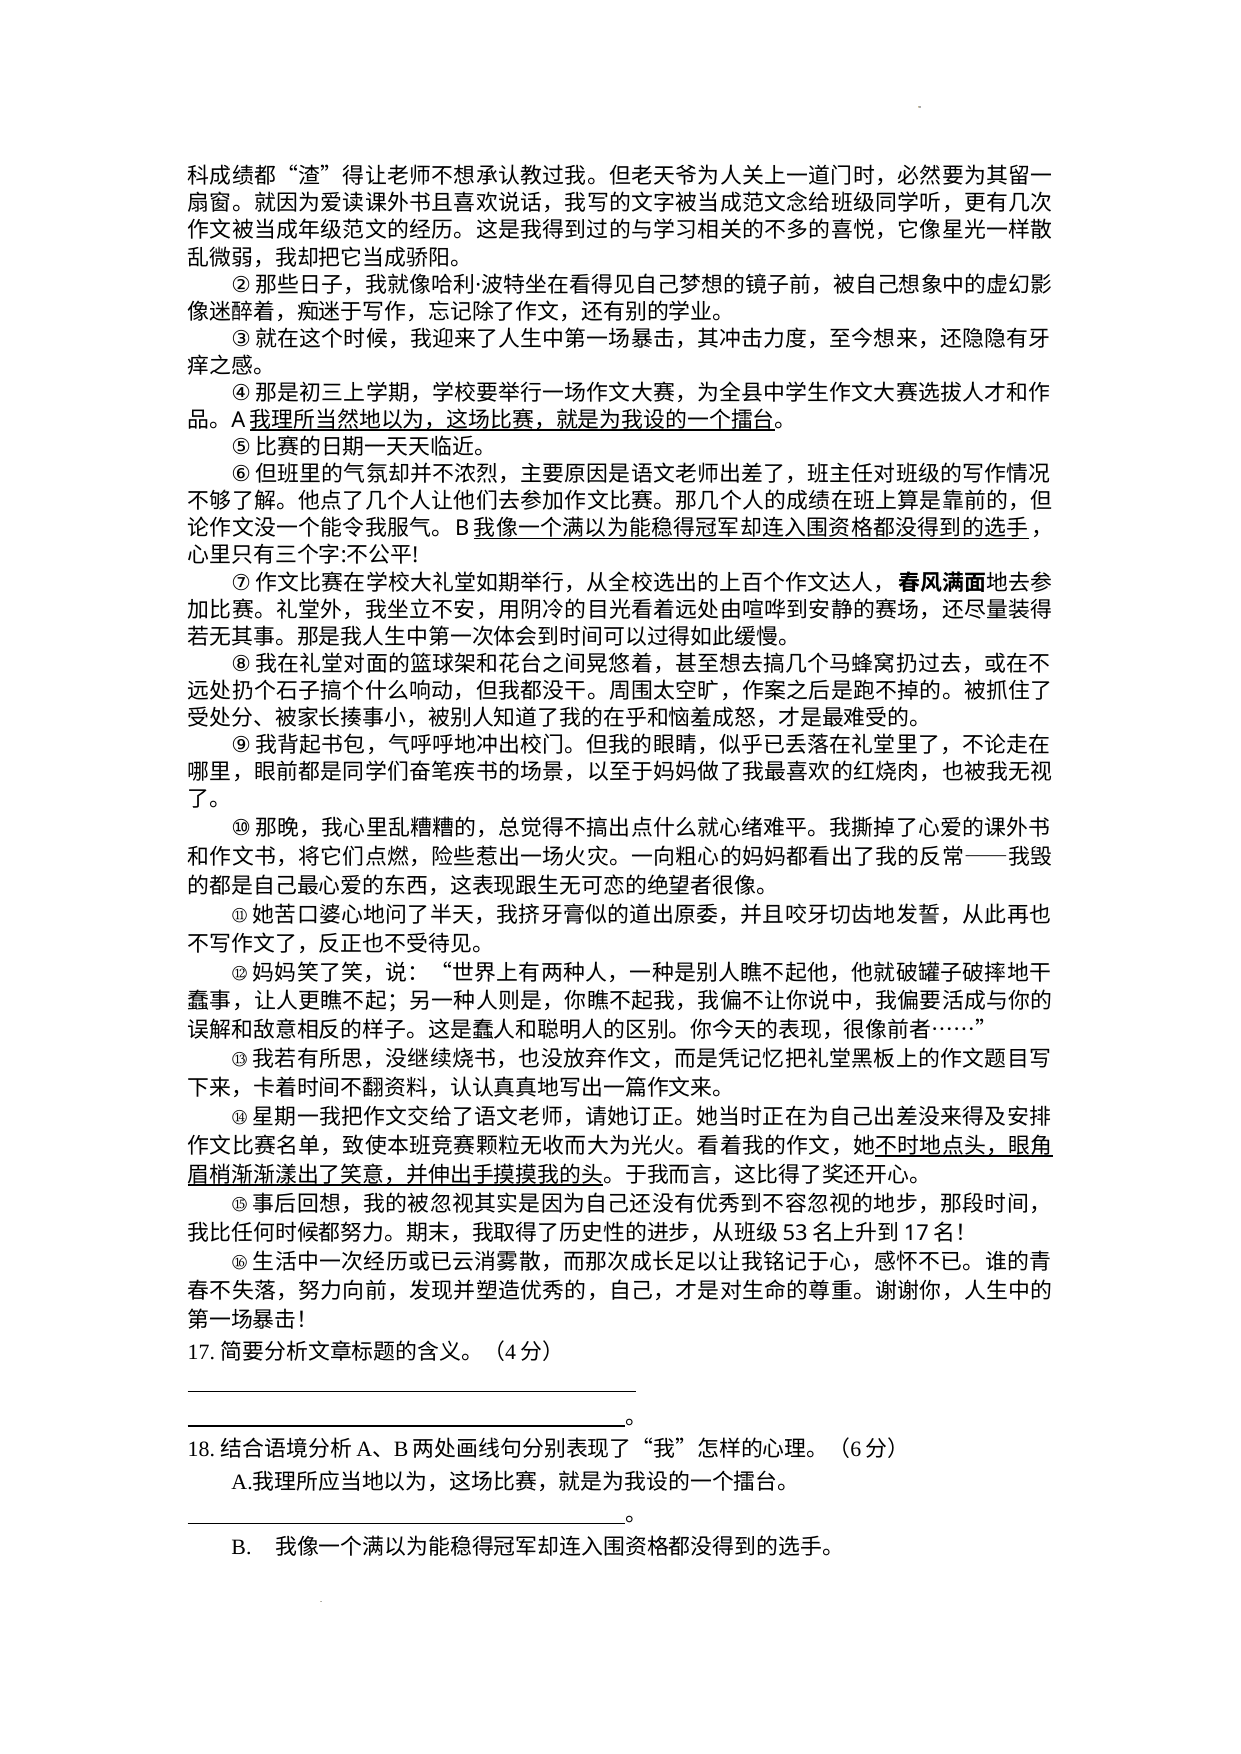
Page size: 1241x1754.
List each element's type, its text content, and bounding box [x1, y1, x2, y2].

text ⑥但班里的气氛却并不浓烈，主要原因是语文老师出差了，班主任对班级的写作情况不够了解。他点了几个人让他们去参加作文比赛。那几个人的成绩在班上算是靠前的，但论作文没一个能令我服气。B我像一个满以为能稳得冠军却连入围资格都没得到的选手，心里只有三个字:不公平! [187, 460, 1053, 568]
text ⑩那晚，我心里乱糟糟的，总觉得不搞出点什么就心绪难平。我撕掉了心爱的课外书和作文书，将它们点燃，险些惹出一场火灾。一向粗心的妈妈都看出了我的反常——我毁的都是自己最心爱的东西，这表现跟生无可恋的绝望者很像。 [187, 812, 1053, 899]
text 18. 结合语境分析A、B两处画线句分别表现了“我”怎样的心理。（6分） [187, 1431, 1053, 1463]
text ⑬我若有所思，没继续烧书，也没放弃作文，而是凭记忆把礼堂黑板上的作文题目写下来，卡着时间不翻资料，认认真真地写出一篇作文来。 [187, 1044, 1053, 1102]
text ⑦作文比赛在学校大礼堂如期举行，从全校选出的上百个作文达人，春风满面地去参加比赛。礼堂外，我坐立不安，用阴冷的目光看着远处由喧哗到安静的赛场，还尽量装得若无其事。那是我人生中第一次体会到时间可以过得如此缓慢。 [187, 568, 1053, 649]
text 。 [187, 1496, 1053, 1528]
text ⑪她苦口婆心地问了半天，我挤牙膏似的道出原委，并且咬牙切齿地发誓，从此再也不写作文了，反正也不受待见。 [187, 899, 1053, 957]
text ③就在这个时候，我迎来了人生中第一场暴击，其冲击力度，至今想来，还隐隐有牙痒之感。 [187, 324, 1053, 379]
text ⑧我在礼堂对面的篮球架和花台之间晃悠着，甚至想去搞几个马蜂窝扔过去，或在不远处扔个石子搞个什么响动，但我都没干。周围太空旷，作案之后是跑不掉的。被抓住了，受处分、被家长揍事小，被别人知道了我的在乎和恼羞成怒，才是最难受的。 [187, 649, 1053, 731]
text 。 [187, 1398, 1053, 1431]
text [187, 162, 1053, 270]
text ②那些日子，我就像哈利·波特坐在看得见自己梦想的镜子前，被自己想象中的虚幻影像迷醉着，痴迷于写作，忘记除了作文，还有别的学业。 [187, 270, 1053, 324]
text ⑭星期一我把作文交给了语文老师，请她订正。她当时正在为自己出差没来得及安排作文比赛名单，致使本班竞赛颗粒无收而大为光火。看着我的作文，她不时地点头，眼角、眉梢渐渐漾出了笑意，并伸出手摸摸我的头。于我而言，这比得了奖还开心。 [187, 1102, 1053, 1188]
text ④那是初三上学期，学校要举行一场作文大赛，为全县中学生作文大赛选拔人才和作品。A我理所当然地以为，这场比赛，就是为我设的一个擂台。 [187, 379, 1053, 433]
text A.我理所应当地以为，这场比赛，就是为我设的一个擂台。 [187, 1463, 1053, 1496]
text ⑤比赛的日期一天天临近。 [187, 433, 1053, 460]
list 我像一个满以为能稳得冠军却连入围资格都没得到的选手。 [187, 1528, 1053, 1561]
text ⑯生活中一次经历或已云消雾散，而那次成长足以让我铭记于心，感怀不已。谁的青春不失落，努力向前，发现并塑造优秀的，自己，才是对生命的尊重。谢谢你，人生中的第一场暴击！ [187, 1246, 1053, 1333]
text ⑮事后回想，我的被忽视其实是因为自己还没有优秀到不容忽视的地步，那段时间，我比任何时候都努力。期末，我取得了历史性的进步，从班级53名上升到17名！ [187, 1188, 1053, 1246]
text 17. 简要分析文章标题的含义。（4分） [187, 1333, 1053, 1366]
text ⑫妈妈笑了笑，说：“世界上有两种人，一种是别人瞧不起他，他就破罐子破摔地干蠢事，让人更瞧不起；另一种人则是，你瞧不起我，我偏不让你说中，我偏要活成与你的误解和敌意相反的样子。这是蠢人和聪明人的区别。你今天的表现，很像前者……” [187, 957, 1053, 1044]
text ⑨我背起书包，气呼呼地冲出校门。但我的眼睛，似乎已丢落在礼堂里了，不论走在哪里，眼前都是同学们奋笔疾书的场景，以至于妈妈做了我最喜欢的红烧肉，也被我无视了。 [187, 731, 1053, 812]
